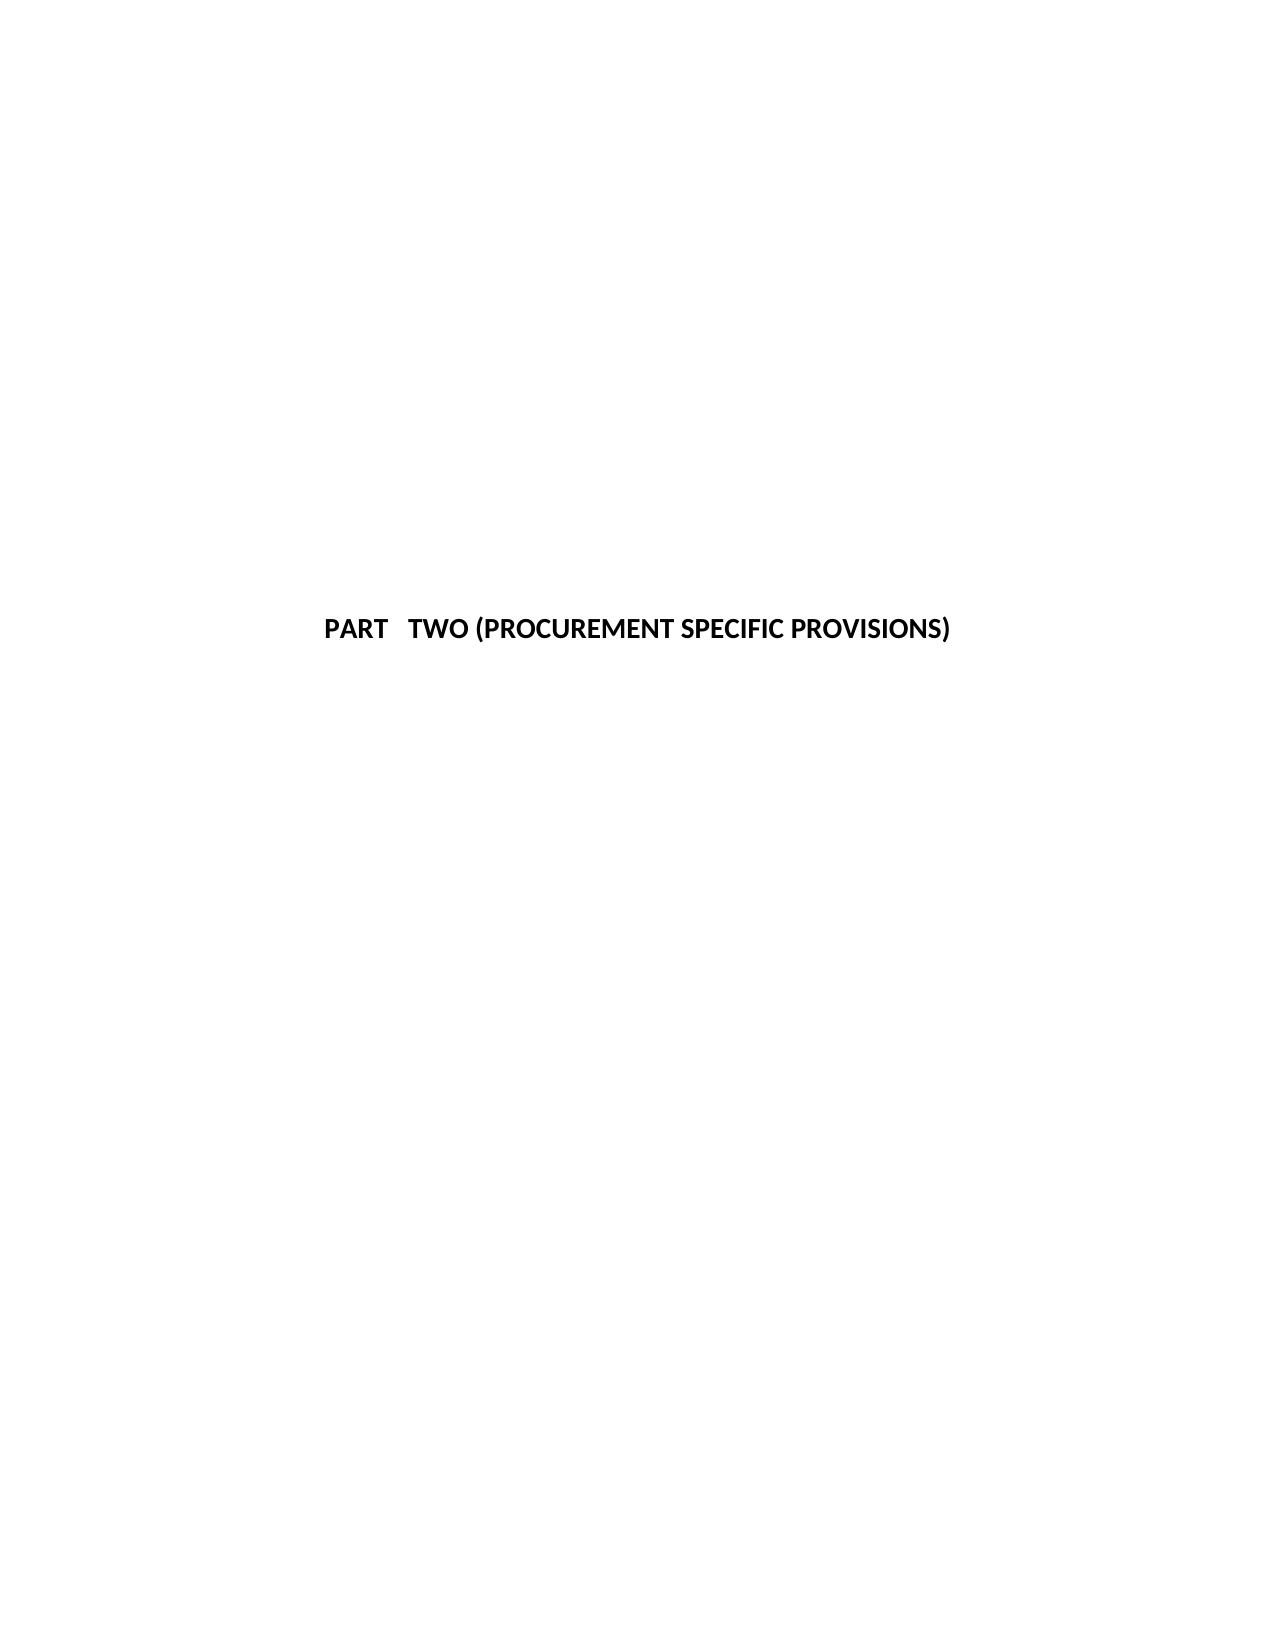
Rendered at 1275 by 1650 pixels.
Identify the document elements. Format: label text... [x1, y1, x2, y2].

text PART TWO (PROCUREMENT SPECIFIC PROVISIONS) [179, 610, 1096, 645]
